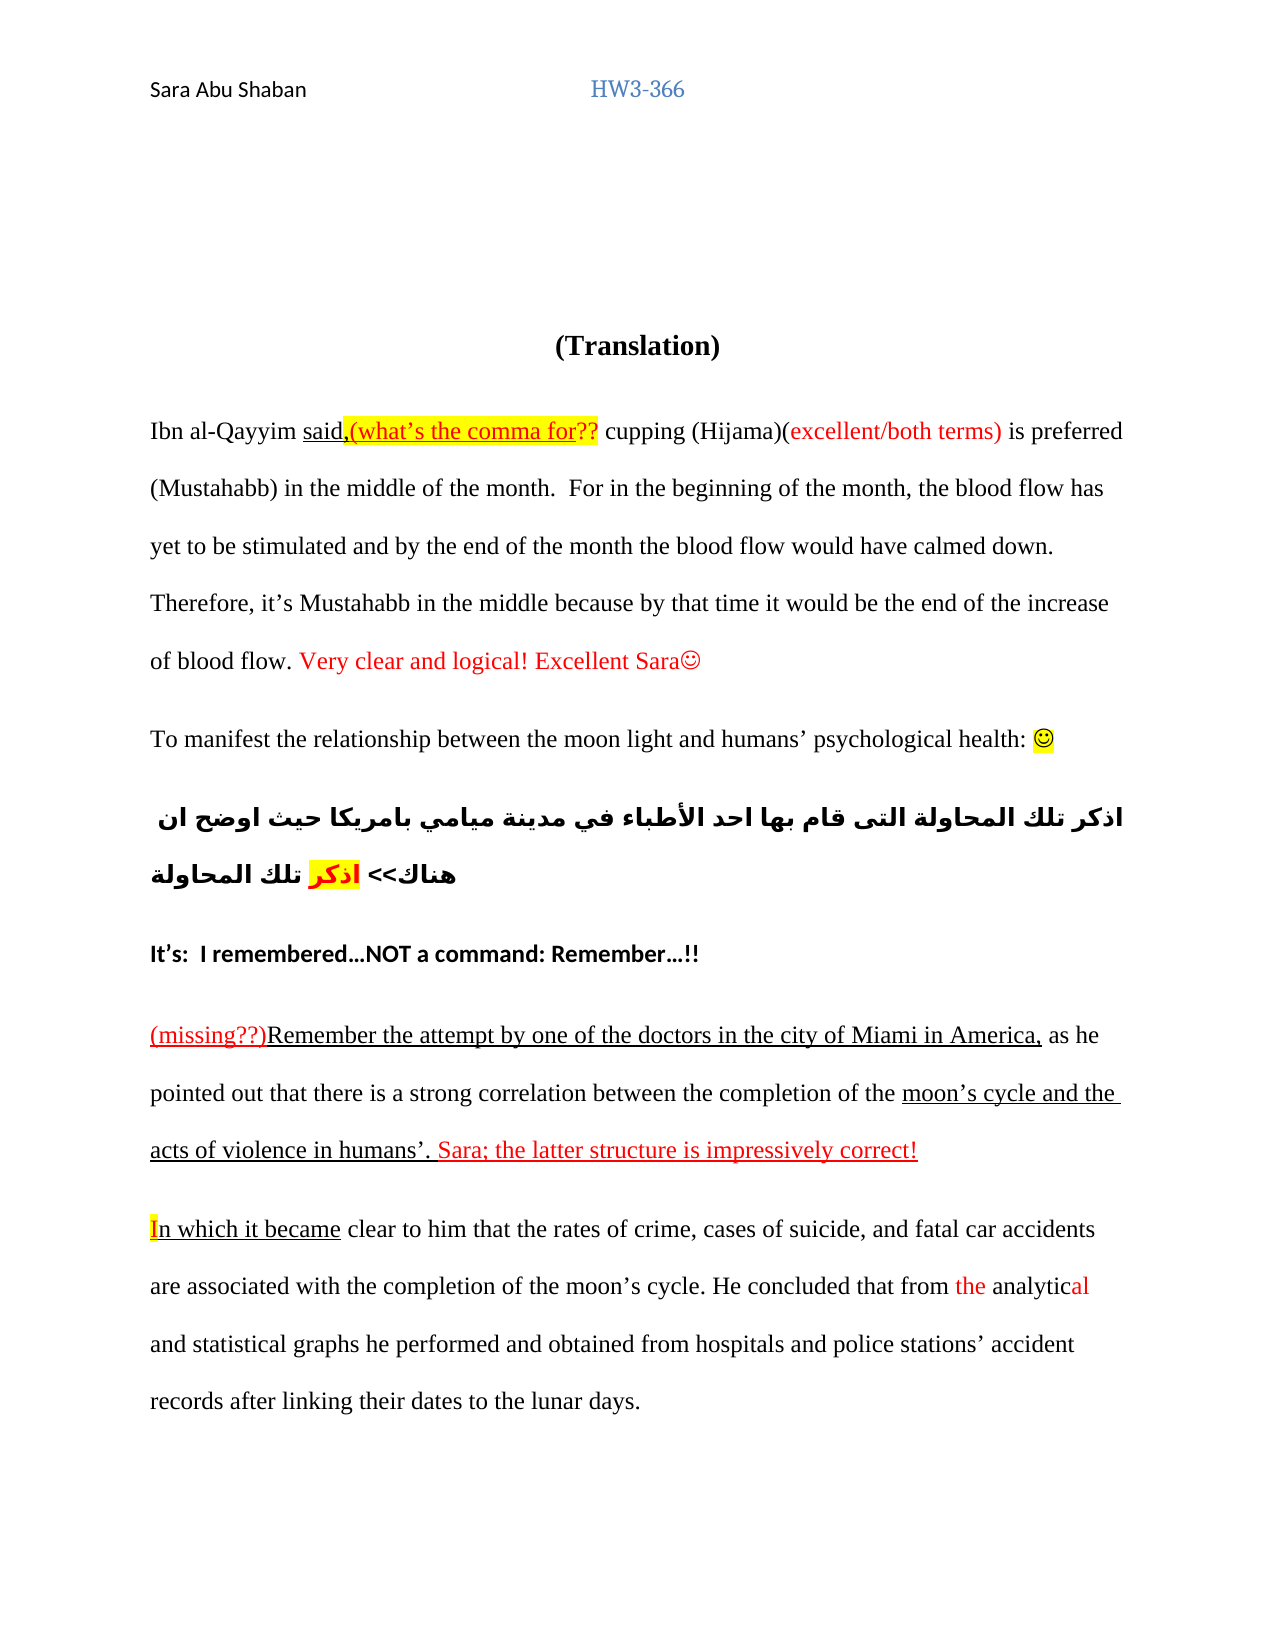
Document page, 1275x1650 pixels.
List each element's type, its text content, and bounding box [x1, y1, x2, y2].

text اذكر تلك المحاولة التى قام بها احد الأطباء في مدينة ميامي بامريكا حيث اوضح ان هناك>> اذكر تلك المحاولة [150, 803, 1125, 889]
text (missing??)Remember the attempt by one of the doctors in the city of Miami in America, as he pointed out that there is a strong correlation between the completion of the moon’s cycle and the acts of violence in humans’. Sara; the latter structure is impressively correct! [150, 1020, 1125, 1164]
text Ibn al-Qayyim said,(what’s the comma for?? cupping (Hijama)(excellent/both terms) is preferred (Mustahabb) in the middle of the month. For in the beginning of the month, the blood flow has yet to be stimulated and by the end of the month the blood flow would have calmed down. Therefore, it’s Mustahabb in the middle because by that time it would be the end of the increase of blood flow. Very clear and logical! Excellent Sara [150, 416, 1125, 675]
text It’s: I remembered…NOT a command: Remember…!! [150, 938, 1125, 969]
text In which it became clear to him that the rates of crime, cases of suicide, and fatal car accidents are associated with the completion of the moon’s cycle. He concluded that from the analytical and statistical graphs he performed and obtained from hospitals and police stations’ accident records after linking their dates to the lunar days. [150, 1214, 1125, 1415]
text (Translation) [150, 328, 1125, 362]
text To manifest the relationship between the moon light and humans’ psychological health: [150, 724, 1125, 753]
